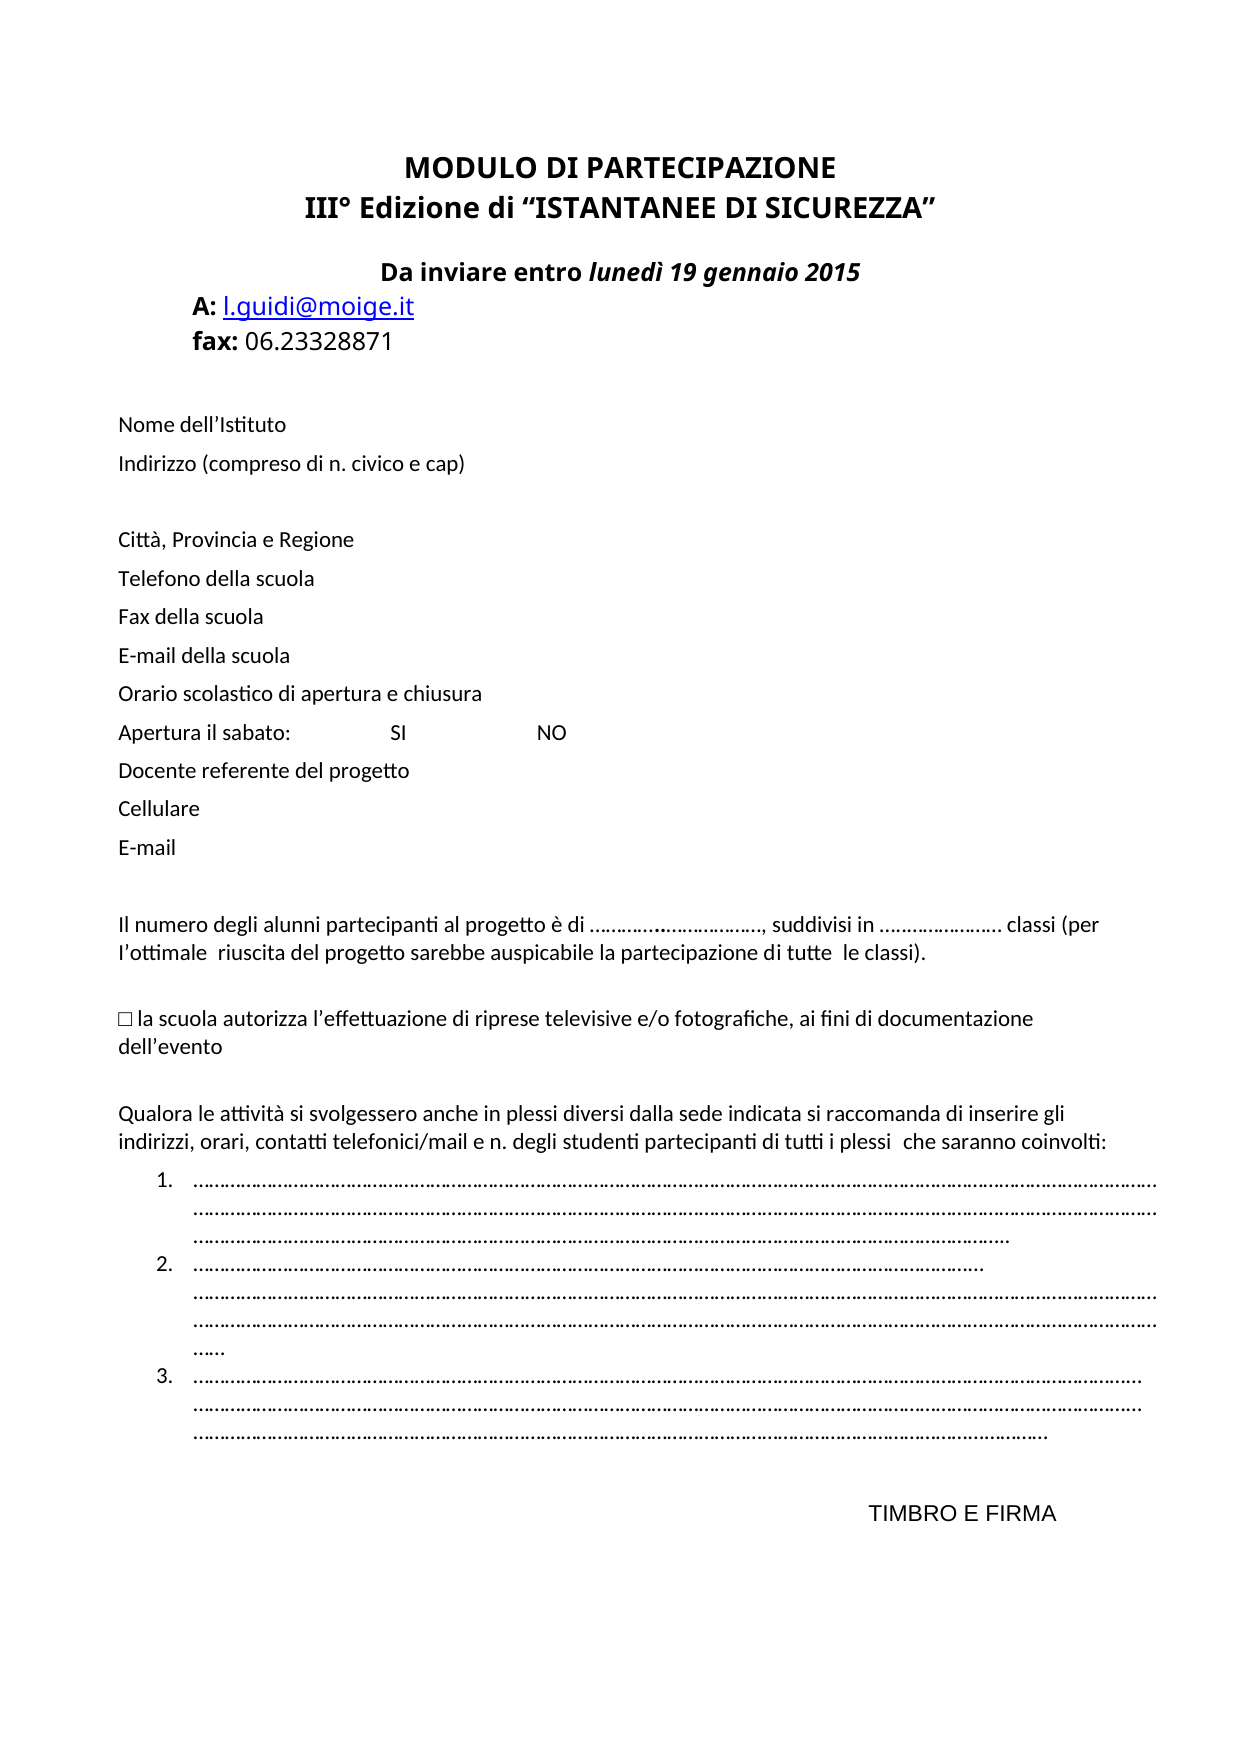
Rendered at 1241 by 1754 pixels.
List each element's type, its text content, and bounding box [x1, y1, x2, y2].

text Qualora le attività si svolgessero anche in plessi diversi dalla sede indicata si raccomanda di inserire gli indirizzi, orari, contatti telefonici/mail e n. degli studenti partecipanti di tutti i plessi che saranno coinvolti: [118, 1071, 1122, 1155]
text fax: 06.23328871 [118, 323, 1122, 357]
text □ la scuola autorizza l’effettuazione di riprese televisive e/o fotografiche, ai fini di documentazione dell’evento [118, 976, 1122, 1060]
text Apertura il sabato: SI NO [118, 718, 1122, 746]
list ……………………………………………………………………………………………………………………………………………………………...……………………………………………………………………………………………………………………………………………………………...…………………………………………………………………………………………………………………………………...………… [156, 1361, 1168, 1446]
text Fax della scuola [118, 602, 1122, 630]
text E-mail della scuola [118, 641, 1122, 669]
text Indirizzo (compreso di n. civico e cap) [118, 449, 1122, 477]
list …………………………………………………………………………………………………………………………………………………………………………………………………………………………………………………………………………………………………………………………………………………………………………………………………………………………………………………………………………….. [156, 1165, 1168, 1249]
text Da inviare entro lunedì 19 gennaio 2015 [118, 255, 1122, 289]
text Cellulare [118, 794, 1122, 823]
text Docente referente del progetto [118, 756, 1122, 784]
text Il numero degli alunni partecipanti al progetto è di …………..………………, suddivisi in …..……………… classi (per I’ottimale riuscita del progetto sarebbe auspicabile la partecipazione di tutte le classi). [118, 910, 1122, 966]
text TIMBRO E FIRMA [793, 1500, 1122, 1526]
text A: l.guidi@moige.it [118, 289, 1122, 323]
text E-mail [118, 833, 1122, 861]
text Città, Provincia e Regione [118, 526, 1122, 553]
list …………………………………………………………………………………………………………………………………...………………………………………………………………………………………………………………………………………………………………………………………………………………………………………………………………………………………………………………………………………… [156, 1249, 1168, 1361]
text Orario scolastico di apertura e chiusura [118, 679, 1122, 707]
text III° Edizione di “ISTANTANEE DI SICUREZZA” [118, 187, 1122, 227]
text Nome dell’Istituto [118, 410, 1122, 438]
text Telefono della scuola [118, 564, 1122, 592]
text MODULO DI PARTECIPAZIONE [118, 148, 1122, 187]
